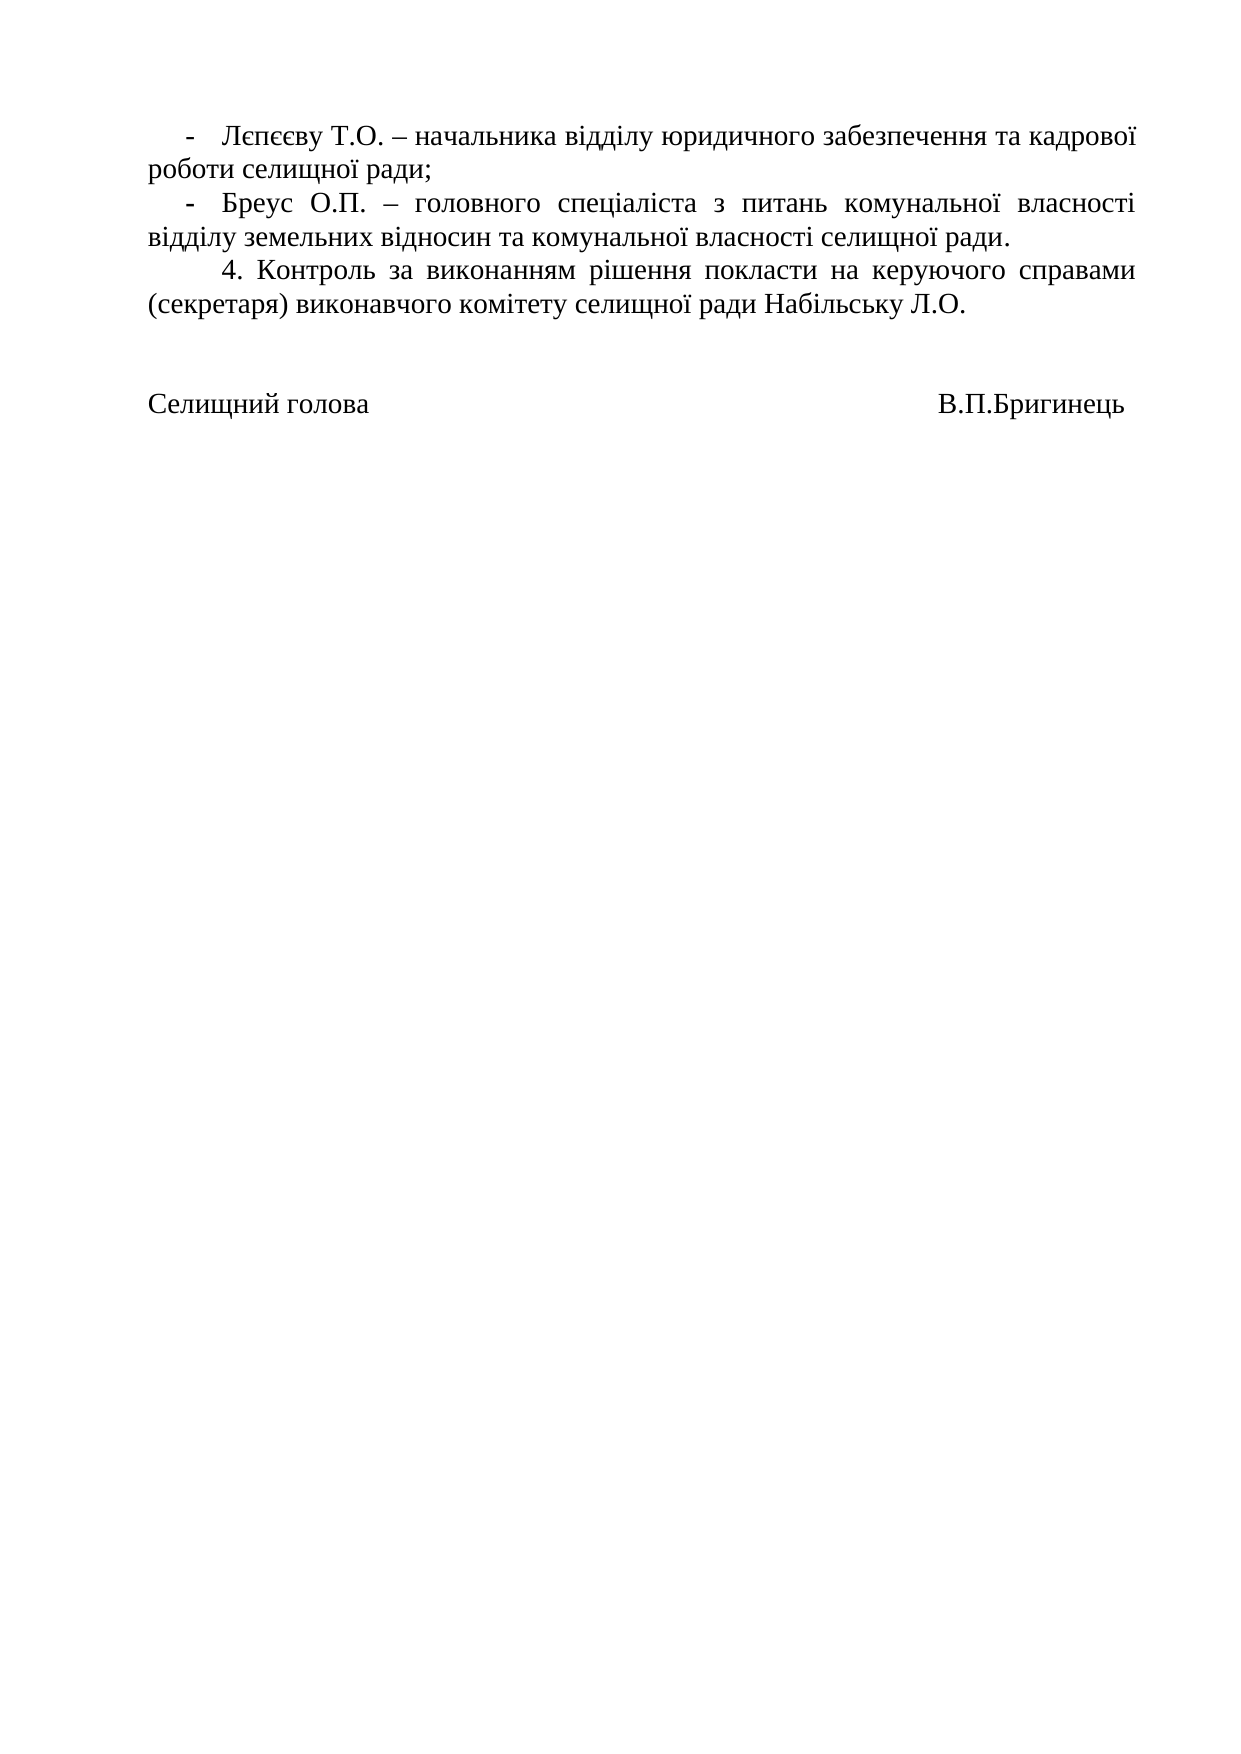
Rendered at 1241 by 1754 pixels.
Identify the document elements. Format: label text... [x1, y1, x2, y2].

list Лєпєєву Т.О. – начальника відділу юридичного забезпечення та кадрової роботи селищної ради; [148, 118, 1137, 185]
text Селищний голова В.П.Бригинець [148, 386, 1128, 420]
text 4. Контроль за виконанням рішення покласти на керуючого справами (секретаря) виконавчого комітету селищної ради Набільську Л.О. [148, 252, 1137, 319]
list Бреус О.П. – головного спеціаліста з питань комунальної власності відділу земельних відносин та комунальної власності селищної ради. [148, 185, 1137, 252]
